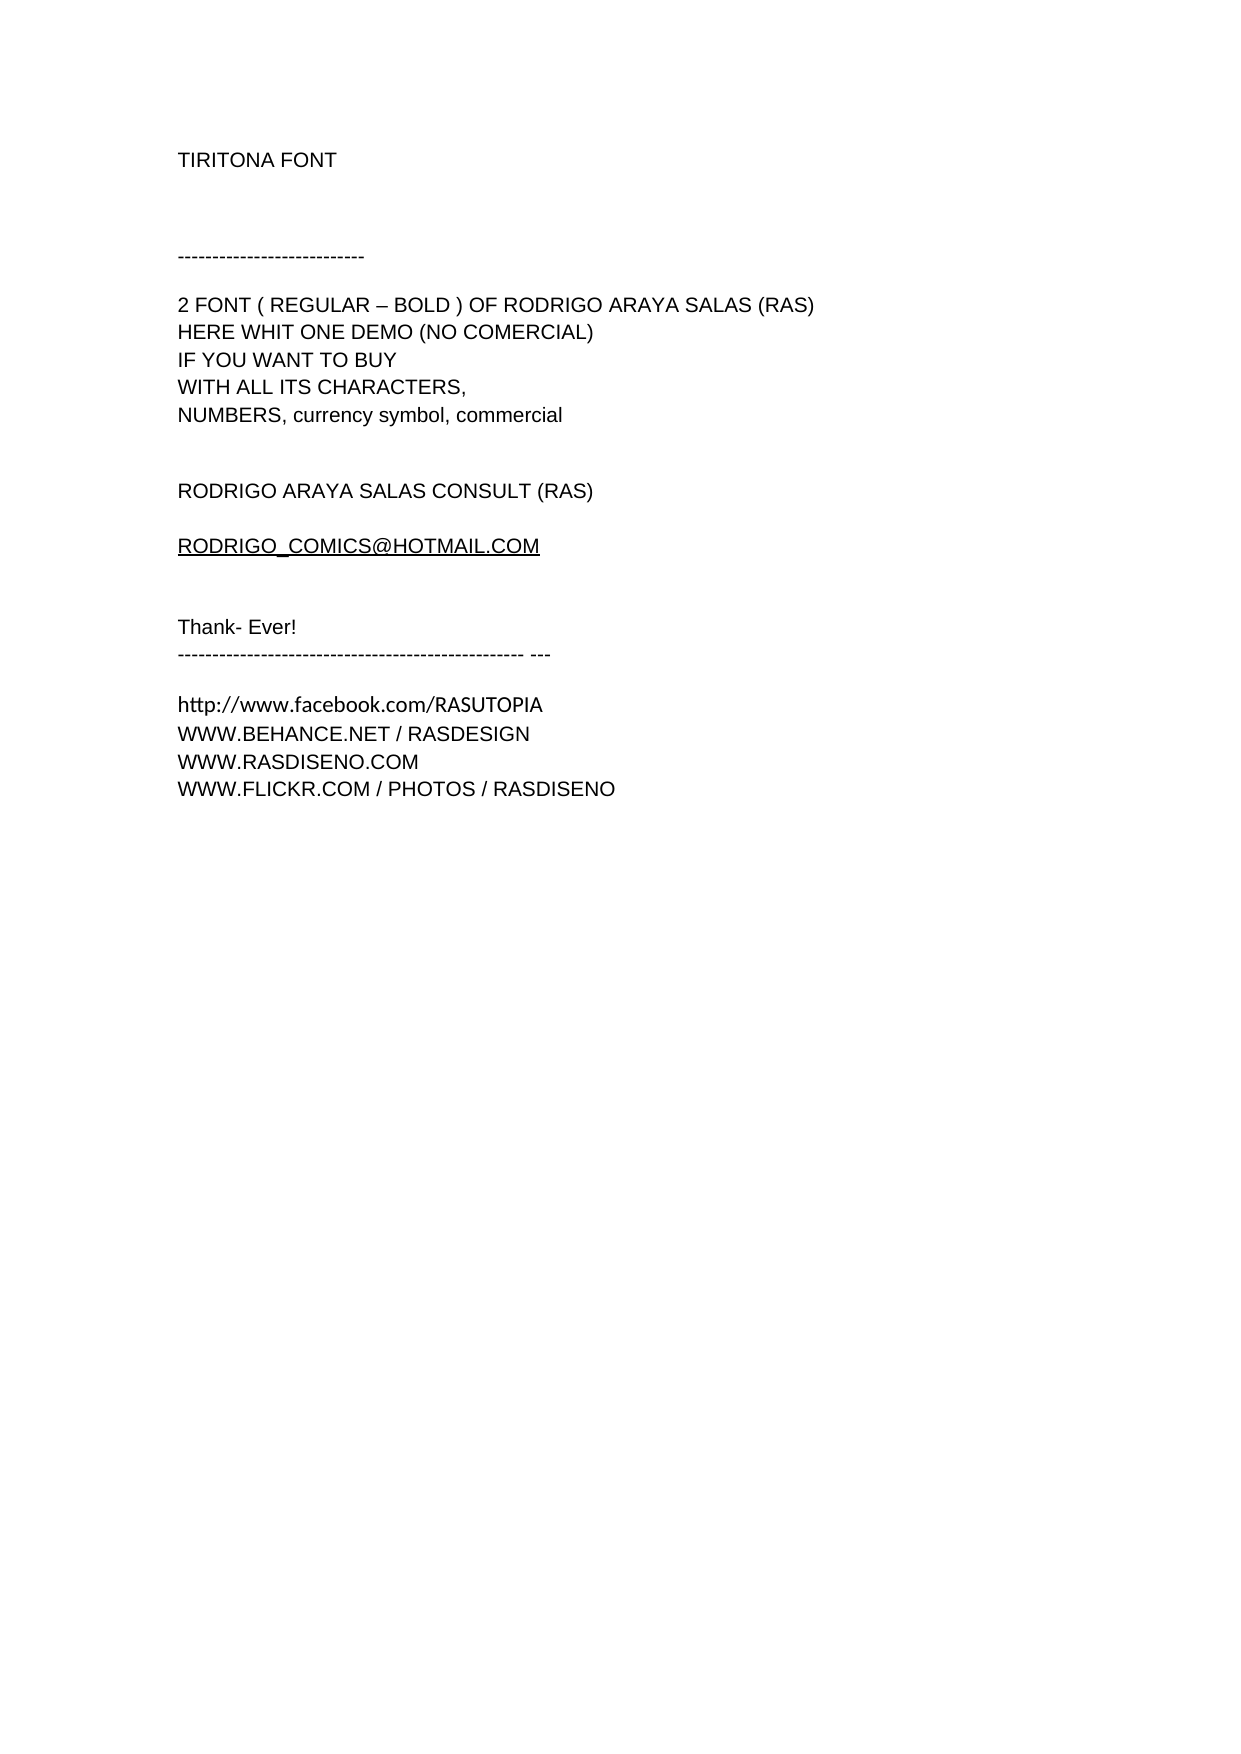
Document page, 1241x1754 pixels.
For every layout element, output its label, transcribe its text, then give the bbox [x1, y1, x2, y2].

text RODRIGO ARAYA SALAS CONSULT (RAS) RODRIGO_COMICS@HOTMAIL.COM [177, 451, 1063, 589]
text http://www.facebook.com/RASUTOPIA WWW.BEHANCE.NET / RASDESIGN WWW.RASDISENO.COM WWW.FLICKR.COM / PHOTOS / RASDISENO [177, 690, 1063, 801]
text Thank- Ever! -------------------------------------------------- --- [177, 614, 1063, 666]
text TIRITONA FONT [177, 148, 1063, 172]
text --------------------------- [177, 244, 1063, 268]
text 2 FONT ( REGULAR – BOLD ) OF RODRIGO ARAYA SALAS (RAS) HERE WHIT ONE DEMO (NO COMERCIAL) IF YOU WANT TO BUY WITH ALL ITS CHARACTERS, NUMBERS, currency symbol, commercial [177, 293, 1063, 427]
